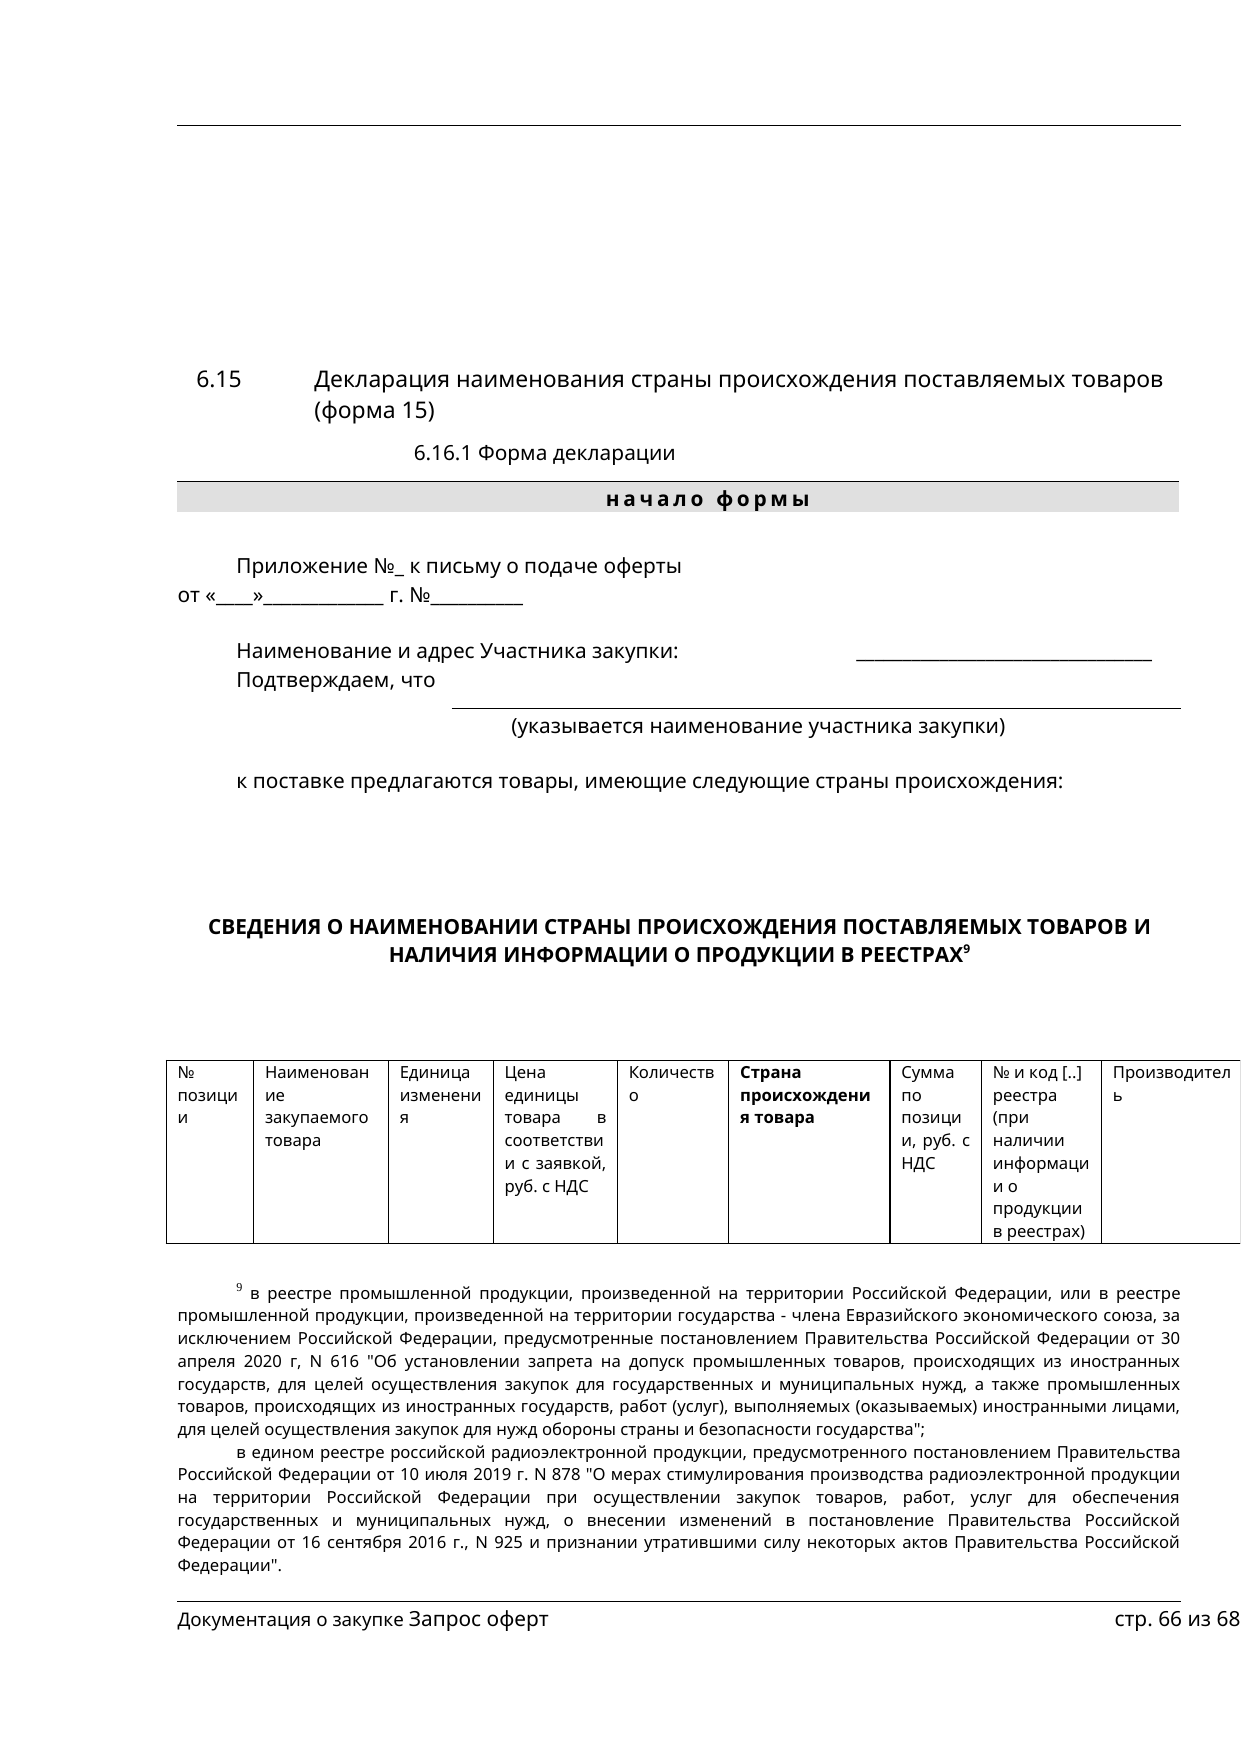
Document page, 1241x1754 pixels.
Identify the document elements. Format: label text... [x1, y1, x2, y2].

text Сведения о наименовании страны происхождения поставляемых товаров и наличия информации о продукции в реестрах [177, 912, 1181, 969]
table_header Страна происхождения товара [729, 1061, 889, 1242]
text Подтверждаем, что [177, 665, 1181, 693]
table_header Наименование закупаемого товара [254, 1061, 388, 1242]
subtitle Декларация наименования страны происхождения поставляемых товаров (форма 15) [196, 363, 1181, 425]
table_header № и код [..] реестра (при наличии информации о продукции в реестрах) [982, 1061, 1101, 1242]
text Наименование и адрес Участника закупки: ________________________________ [177, 637, 1181, 665]
text начало формы [177, 482, 1179, 512]
text (указывается наименование участника закупки) [452, 709, 1181, 739]
text Приложение №_ к письму о подаче оферты от «____»_____________ г. №__________ [177, 551, 1181, 608]
text 6.16.1 Форма декларации [413, 438, 1181, 466]
table_header Цена единицы товара в соответствии с заявкой, руб. с НДС [494, 1061, 617, 1242]
table_header Производитель [1102, 1061, 1240, 1242]
table_header Сумма по позиции, руб. с НДС [891, 1061, 981, 1242]
table_header Количество [618, 1061, 728, 1242]
table_header № позиции [167, 1061, 253, 1242]
text к поставке предлагаются товары, имеющие следующие страны происхождения: [177, 766, 1181, 794]
table_header Единица изменения [389, 1061, 493, 1242]
